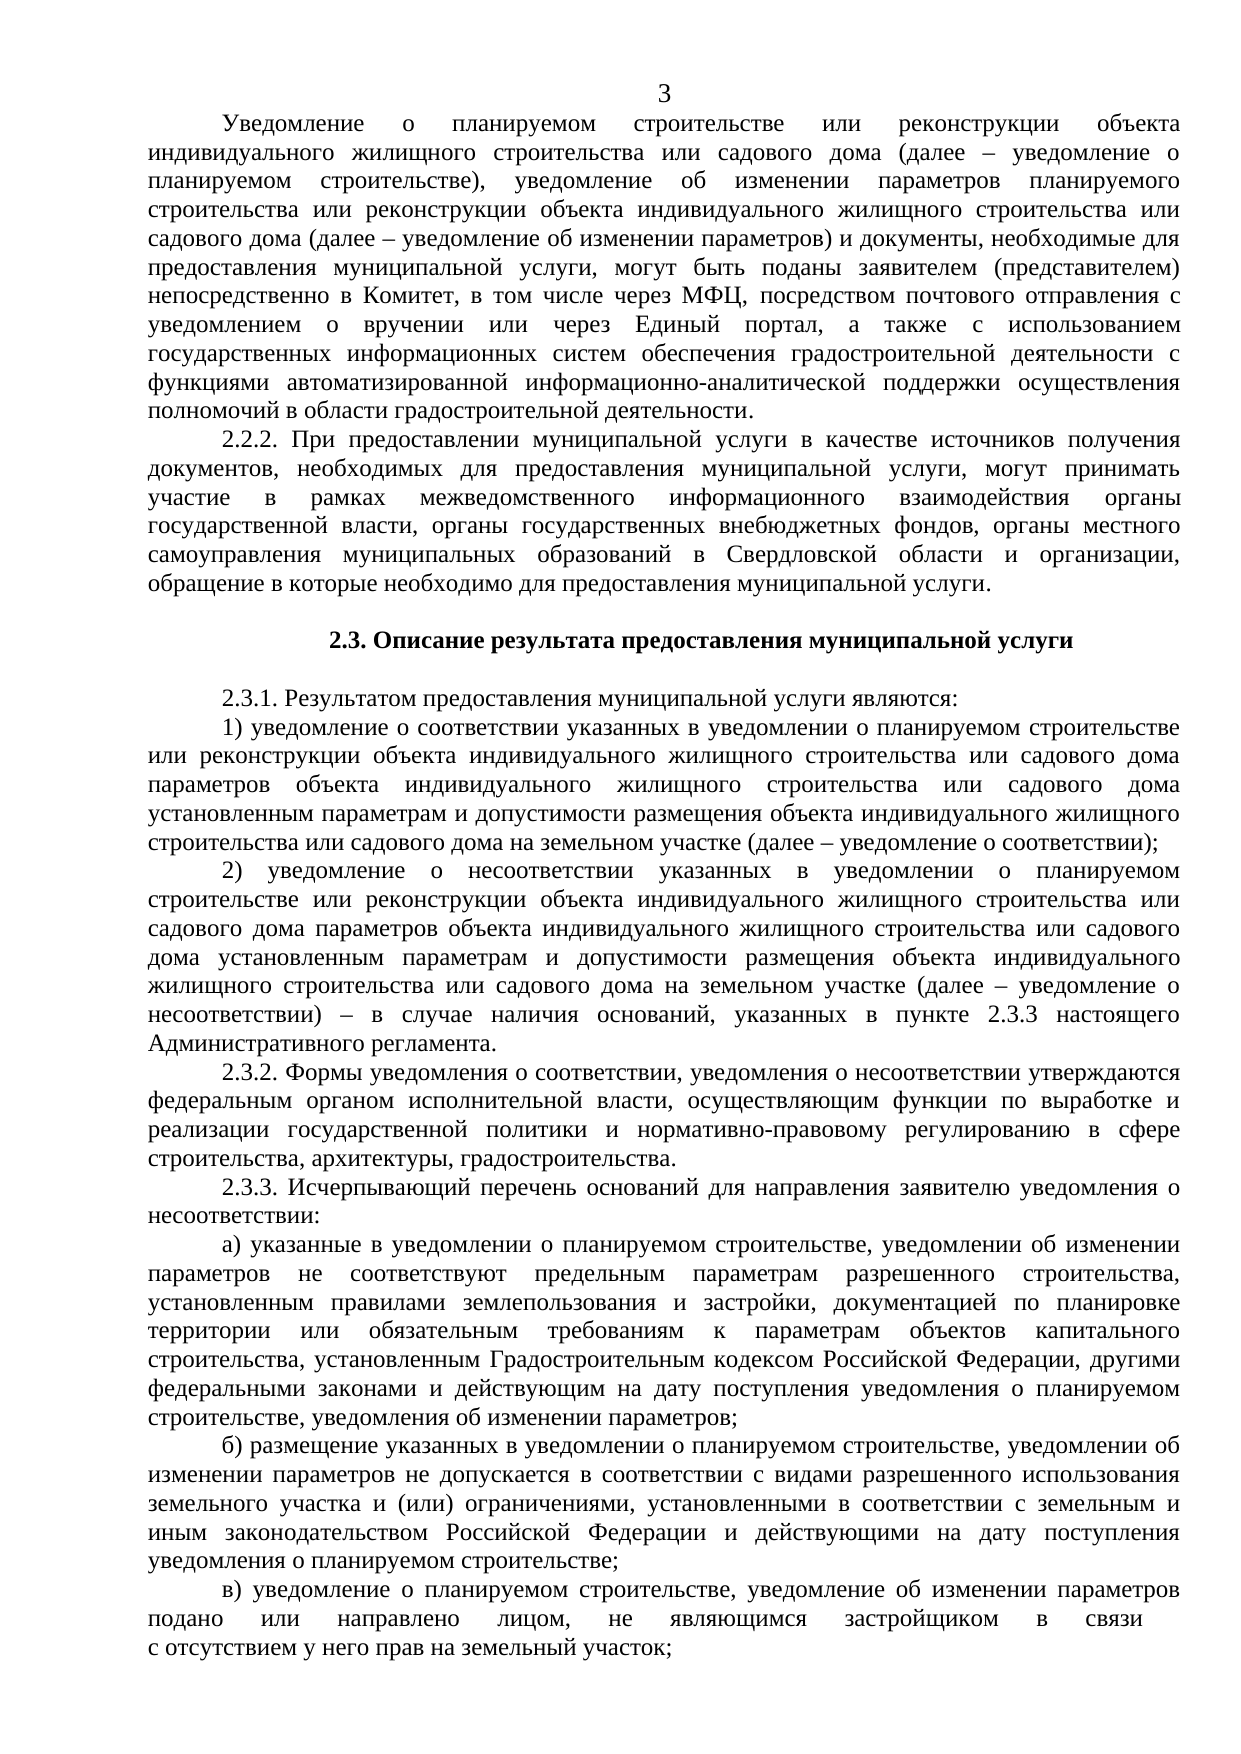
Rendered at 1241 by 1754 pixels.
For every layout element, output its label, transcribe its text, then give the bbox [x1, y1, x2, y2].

text б) размещение указанных в уведомлении о планируемом строительстве, уведомлении об изменении параметров не допускается в соответствии с видами разрешенного использования земельного участка и (или) ограничениями, установленными в соответствии с земельным и иным законодательством Российской Федерации и действующими на дату поступления уведомления о планируемом строительстве; [148, 1430, 1181, 1574]
text в) уведомление о планируемом строительстве, уведомление об изменении параметров подано или направлено лицом, не являющимся застройщиком в связи с отсутствием у него прав на земельный участок; [148, 1574, 1181, 1660]
text 2.3. Описание результата предоставления муниципальной услуги [148, 625, 1181, 654]
text 1) уведомление о соответствии указанных в уведомлении о планируемом строительстве или реконструкции объекта индивидуального жилищного строительства или садового дома параметров объекта индивидуального жилищного строительства или садового дома установленным параметрам и допустимости размещения объекта индивидуального жилищного строительства или садового дома на земельном участке (далее – уведомление о соответствии); [148, 712, 1181, 855]
text 2.3.2. Формы уведомления о соответствии, уведомления о несоответствии утверждаются федеральным органом исполнительной власти, осуществляющим функции по выработке и реализации государственной политики и нормативно-правовому регулированию в сфере строительства, архитектуры, градостроительства. [148, 1057, 1181, 1172]
text Уведомление о планируемом строительстве или реконструкции объекта индивидуального жилищного строительства или садового дома (далее – уведомление о планируемом строительстве), уведомление об изменении параметров планируемого строительства или реконструкции объекта индивидуального жилищного строительства или садового дома (далее – уведомление об изменении параметров) и документы, необходимые для предоставления муниципальной услуги, могут быть поданы заявителем (представителем) непосредственно в Комитет, в том числе через МФЦ, посредством почтового отправления с уведомлением о вручении или через Единый портал, а также с использованием государственных информационных систем обеспечения градостроительной деятельности с функциями автоматизированной информационно-аналитической поддержки осуществления полномочий в области градостроительной деятельности. [148, 108, 1181, 424]
text 2.3.1. Результатом предоставления муниципальной услуги являются: [148, 683, 1181, 712]
text а) указанные в уведомлении о планируемом строительстве, уведомлении об изменении параметров не соответствуют предельным параметрам разрешенного строительства, установленным правилами землепользования и застройки, документацией по планировке территории или обязательным требованиям к параметрам объектов капитального строительства, установленным Градостроительным кодексом Российской Федерации, другими федеральными законами и действующим на дату поступления уведомления о планируемом строительстве, уведомления об изменении параметров; [148, 1229, 1181, 1430]
text 2.3.3. Исчерпывающий перечень оснований для направления заявителю уведомления о несоответствии: [148, 1172, 1181, 1229]
text 2) уведомление о несоответствии указанных в уведомлении о планируемом строительстве или реконструкции объекта индивидуального жилищного строительства или садового дома параметров объекта индивидуального жилищного строительства или садового дома установленным параметрам и допустимости размещения объекта индивидуального жилищного строительства или садового дома на земельном участке (далее – уведомление о несоответствии) – в случае наличия оснований, указанных в пункте 2.3.3 настоящего Административного регламента. [148, 855, 1181, 1057]
text 2.2.2. При предоставлении муниципальной услуги в качестве источников получения документов, необходимых для предоставления муниципальной услуги, могут принимать участие в рамках межведомственного информационного взаимодействия органы государственной власти, органы государственных внебюджетных фондов, органы местного самоуправления муниципальных образований в Свердловской области и организации, обращение в которые необходимо для предоставления муниципальной услуги. [148, 424, 1181, 597]
